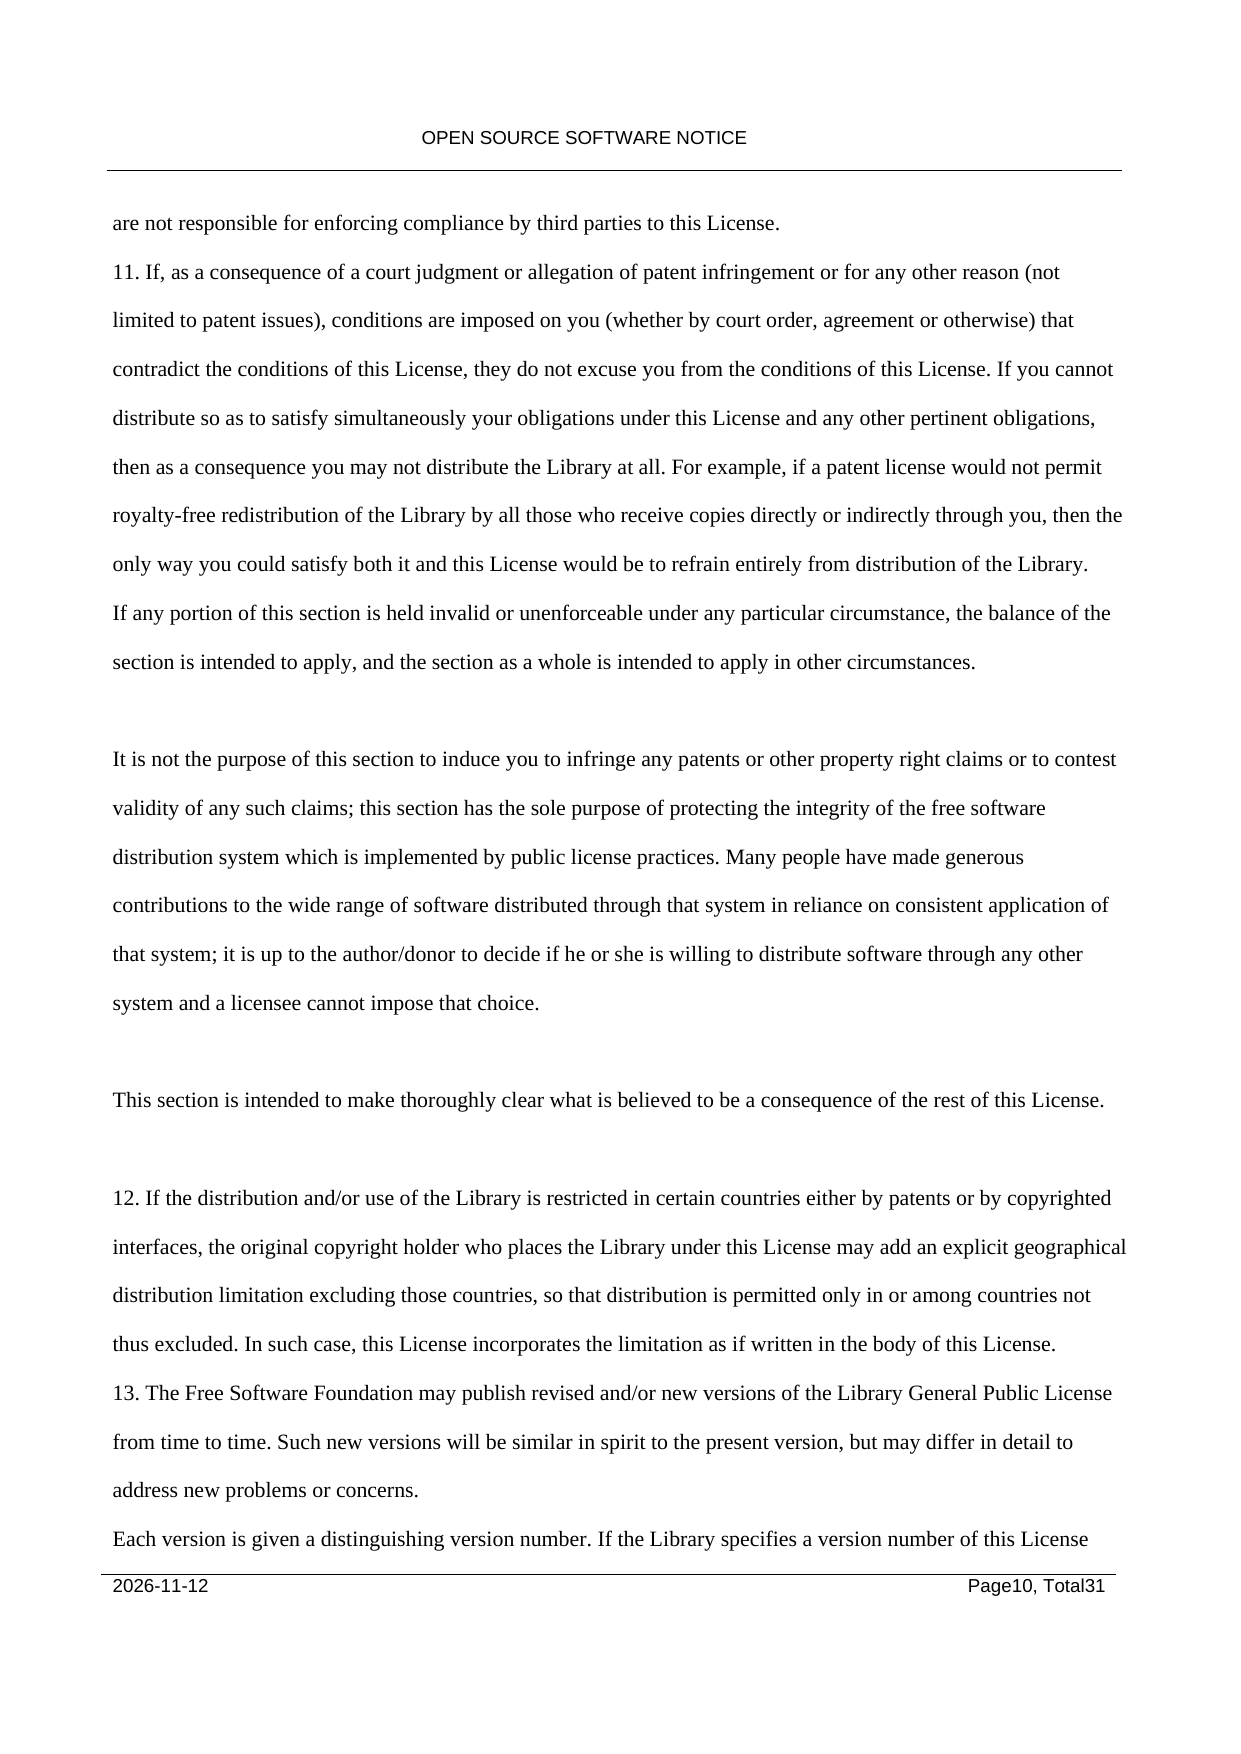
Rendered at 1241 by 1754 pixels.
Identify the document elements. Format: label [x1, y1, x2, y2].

text [112, 206, 1128, 1555]
